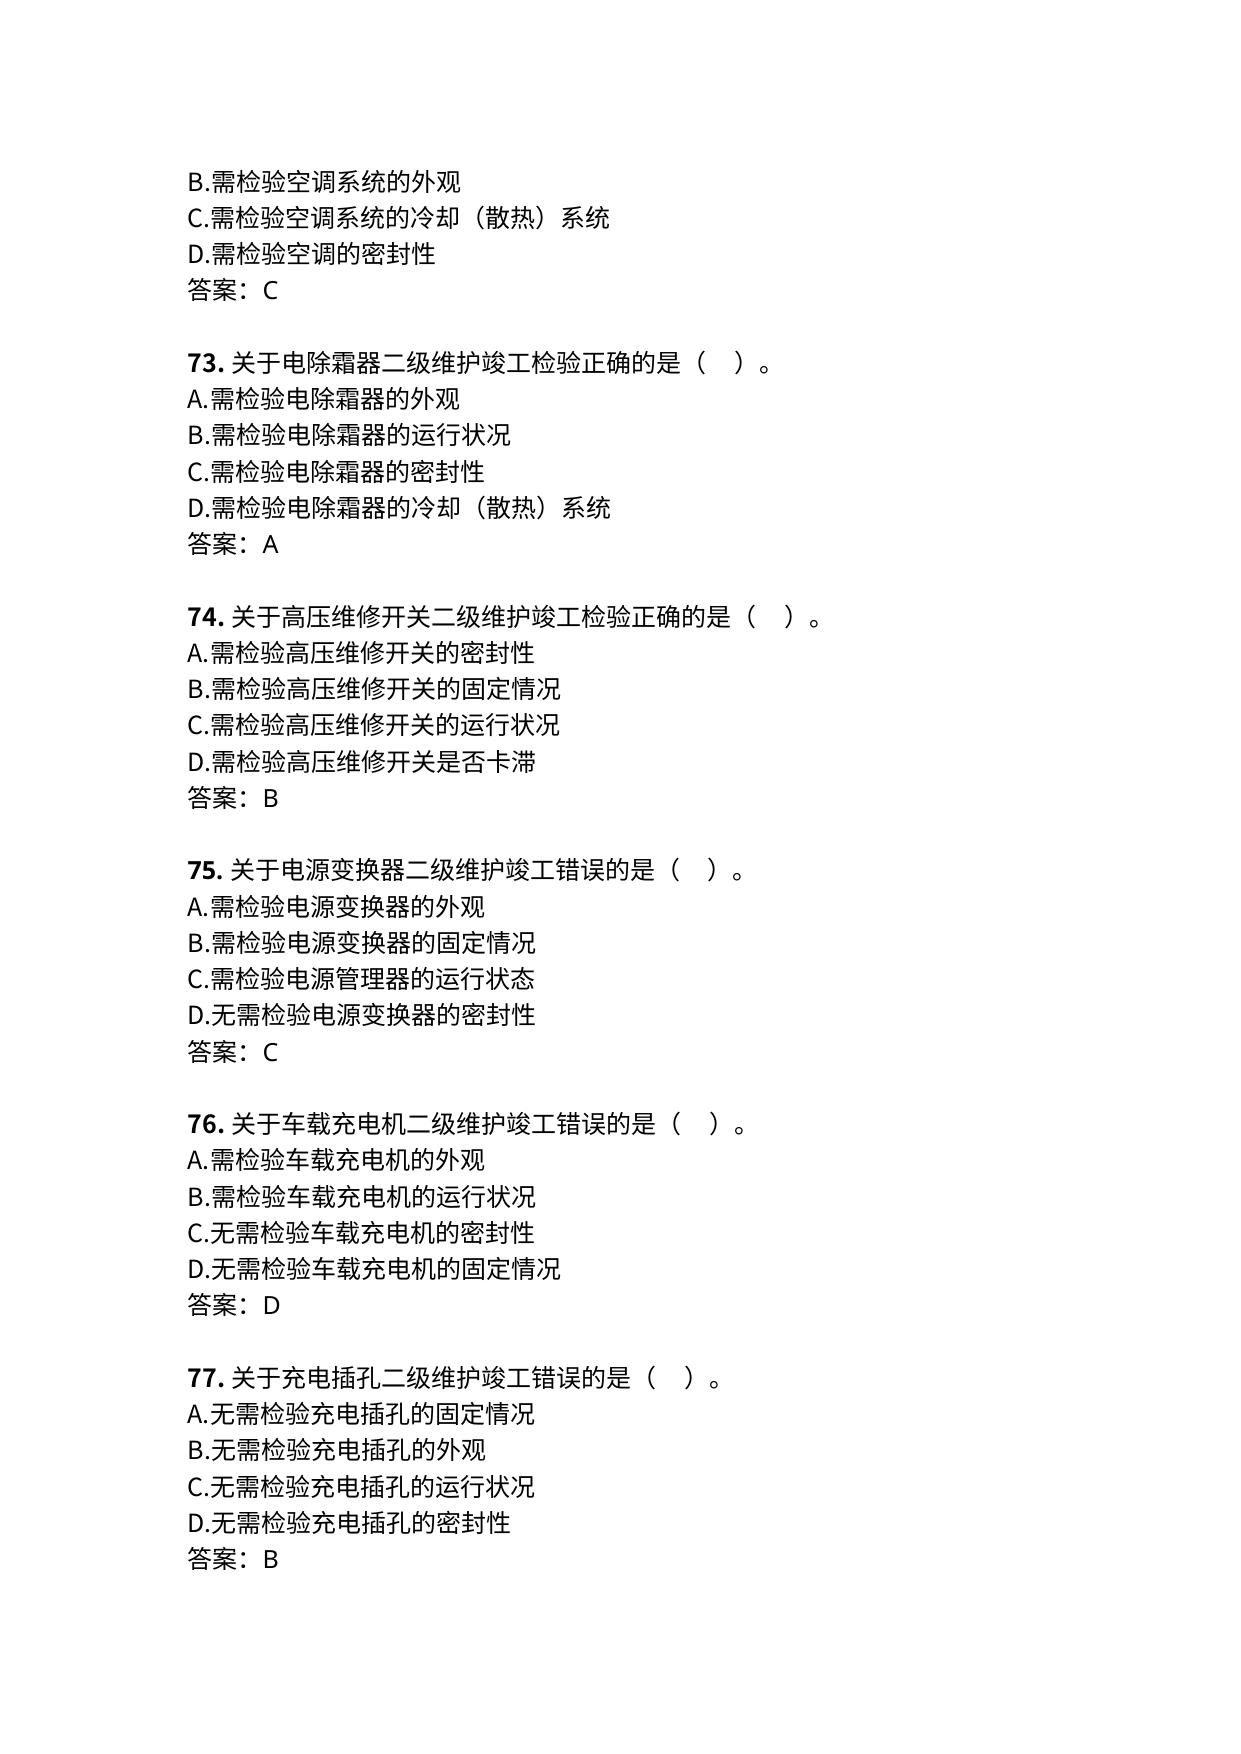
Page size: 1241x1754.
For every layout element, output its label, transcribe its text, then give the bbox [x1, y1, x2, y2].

list 需检验空调的密封性 [187, 234, 1053, 271]
list 需检验电源管理器的运行状态 [187, 959, 1053, 996]
list 无需检验车载充电机的密封性 [187, 1213, 1053, 1249]
list 关于车载充电机二级维护竣工错误的是（ ）。 [187, 1104, 1053, 1141]
list 无需检验充电插孔的固定情况 [187, 1394, 1053, 1431]
list 关于充电插孔二级维护竣工错误的是（ ）。 [187, 1358, 1053, 1394]
list 需检验电源变换器的固定情况 [187, 923, 1053, 959]
list 无需检验充电插孔的外观 [187, 1431, 1053, 1467]
list 需检验电除霜器的运行状况 [187, 416, 1053, 452]
list 需检验电除霜器的外观 [187, 379, 1053, 416]
list 答案：B [187, 778, 1053, 814]
list 需检验电源变换器的外观 [187, 887, 1053, 923]
list 答案：A [187, 524, 1053, 561]
list 需检验高压维修开关的密封性 [187, 633, 1053, 669]
list 无需检验充电插孔的密封性 [187, 1503, 1053, 1539]
list 无需检验充电插孔的运行状况 [187, 1467, 1053, 1503]
list 需检验高压维修开关的运行状况 [187, 706, 1053, 742]
list 答案：C [187, 271, 1053, 307]
list 关于电源变换器二级维护竣工错误的是（ ）。 [187, 851, 1053, 887]
list 无需检验电源变换器的密封性 [187, 996, 1053, 1032]
list 需检验高压维修开关的固定情况 [187, 669, 1053, 706]
list 答案：D [187, 1286, 1053, 1322]
list 关于高压维修开关二级维护竣工检验正确的是（ ）。 [187, 597, 1053, 633]
list 需检验电除霜器的密封性 [187, 452, 1053, 488]
list 需检验电除霜器的冷却（散热）系统 [187, 488, 1053, 524]
list 需检验空调系统的外观 [187, 162, 1053, 198]
list 需检验车载充电机的运行状况 [187, 1177, 1053, 1213]
list 无需检验车载充电机的固定情况 [187, 1249, 1053, 1286]
list 关于电除霜器二级维护竣工检验正确的是（ ）。 [187, 343, 1053, 379]
list 答案：B [187, 1539, 1053, 1576]
list 需检验高压维修开关是否卡滞 [187, 742, 1053, 778]
list 需检验空调系统的冷却（散热）系统 [187, 198, 1053, 234]
list 需检验车载充电机的外观 [187, 1141, 1053, 1177]
list 答案：C [187, 1032, 1053, 1068]
